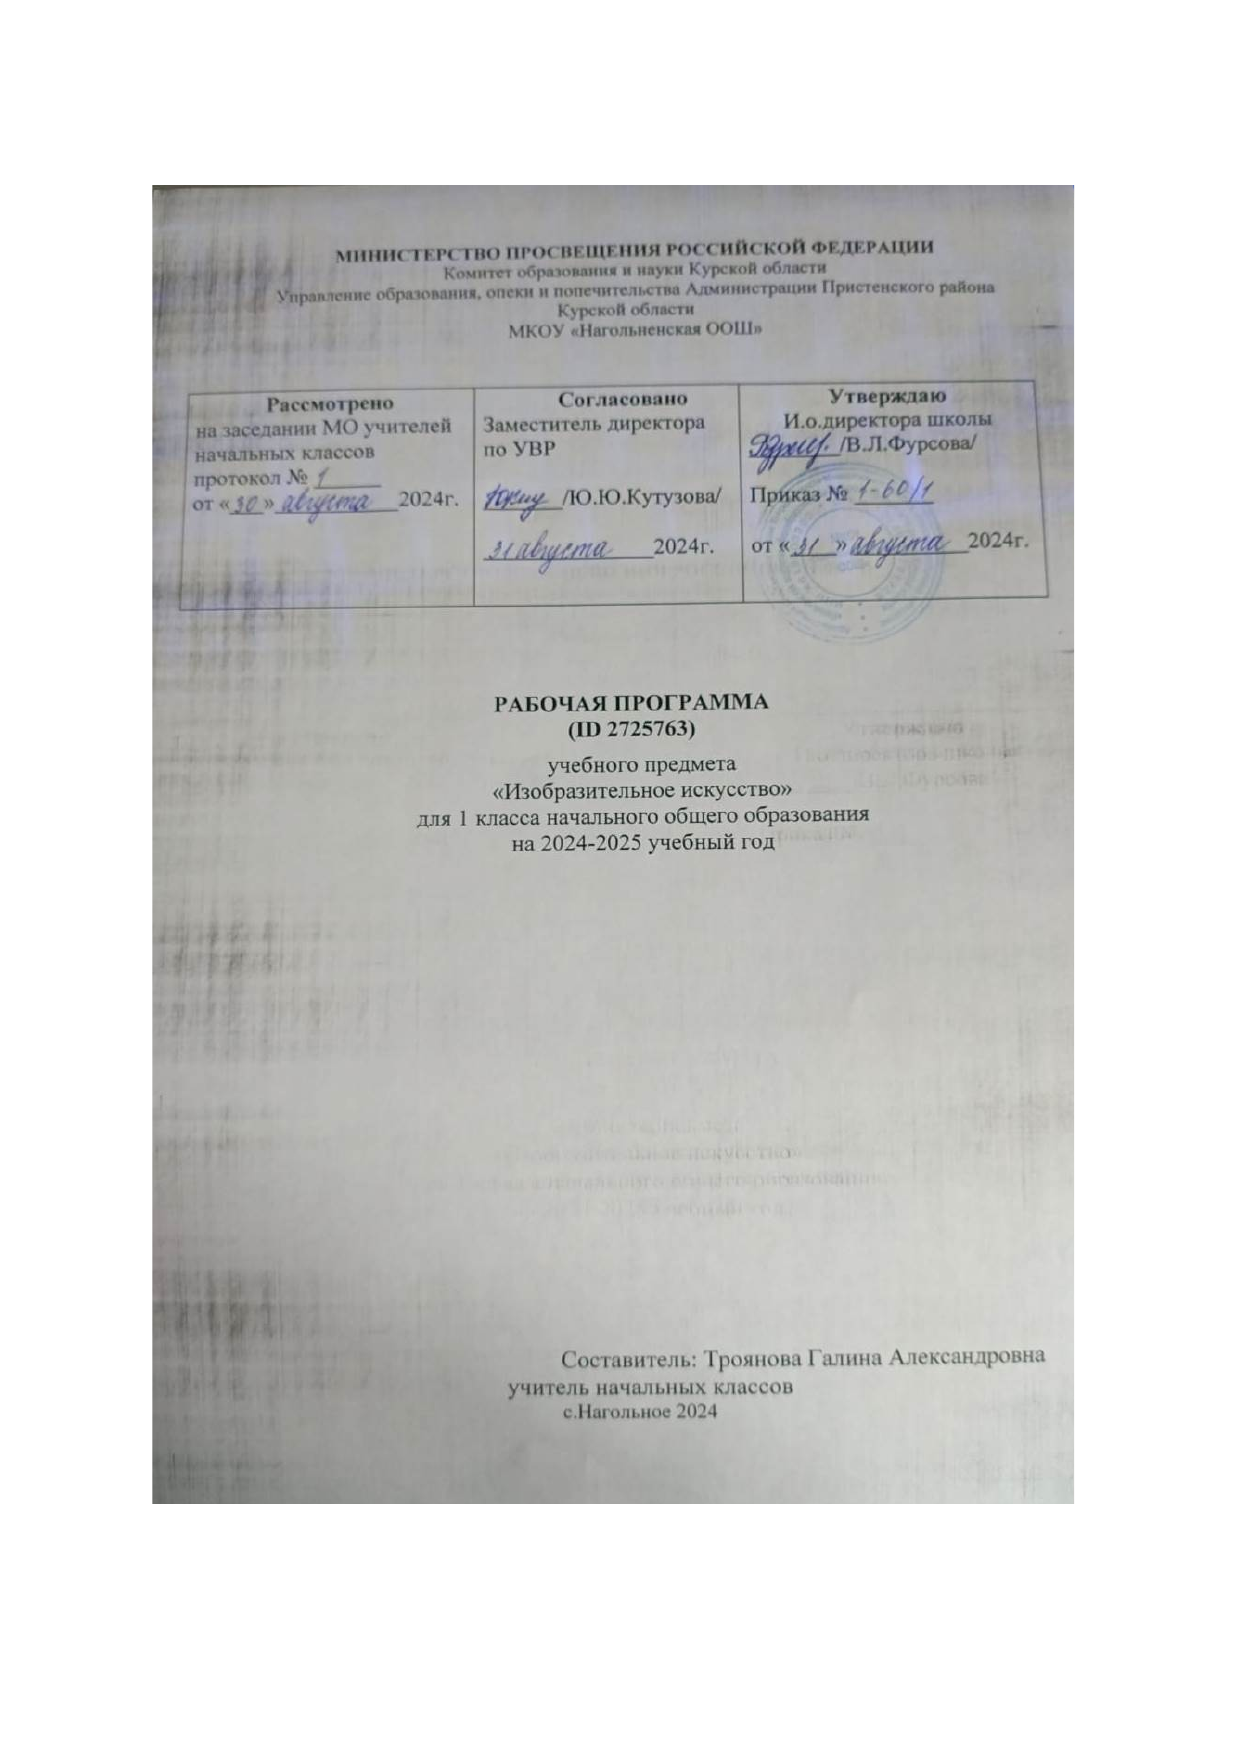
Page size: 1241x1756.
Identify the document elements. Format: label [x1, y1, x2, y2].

picture [152, 185, 1075, 1504]
